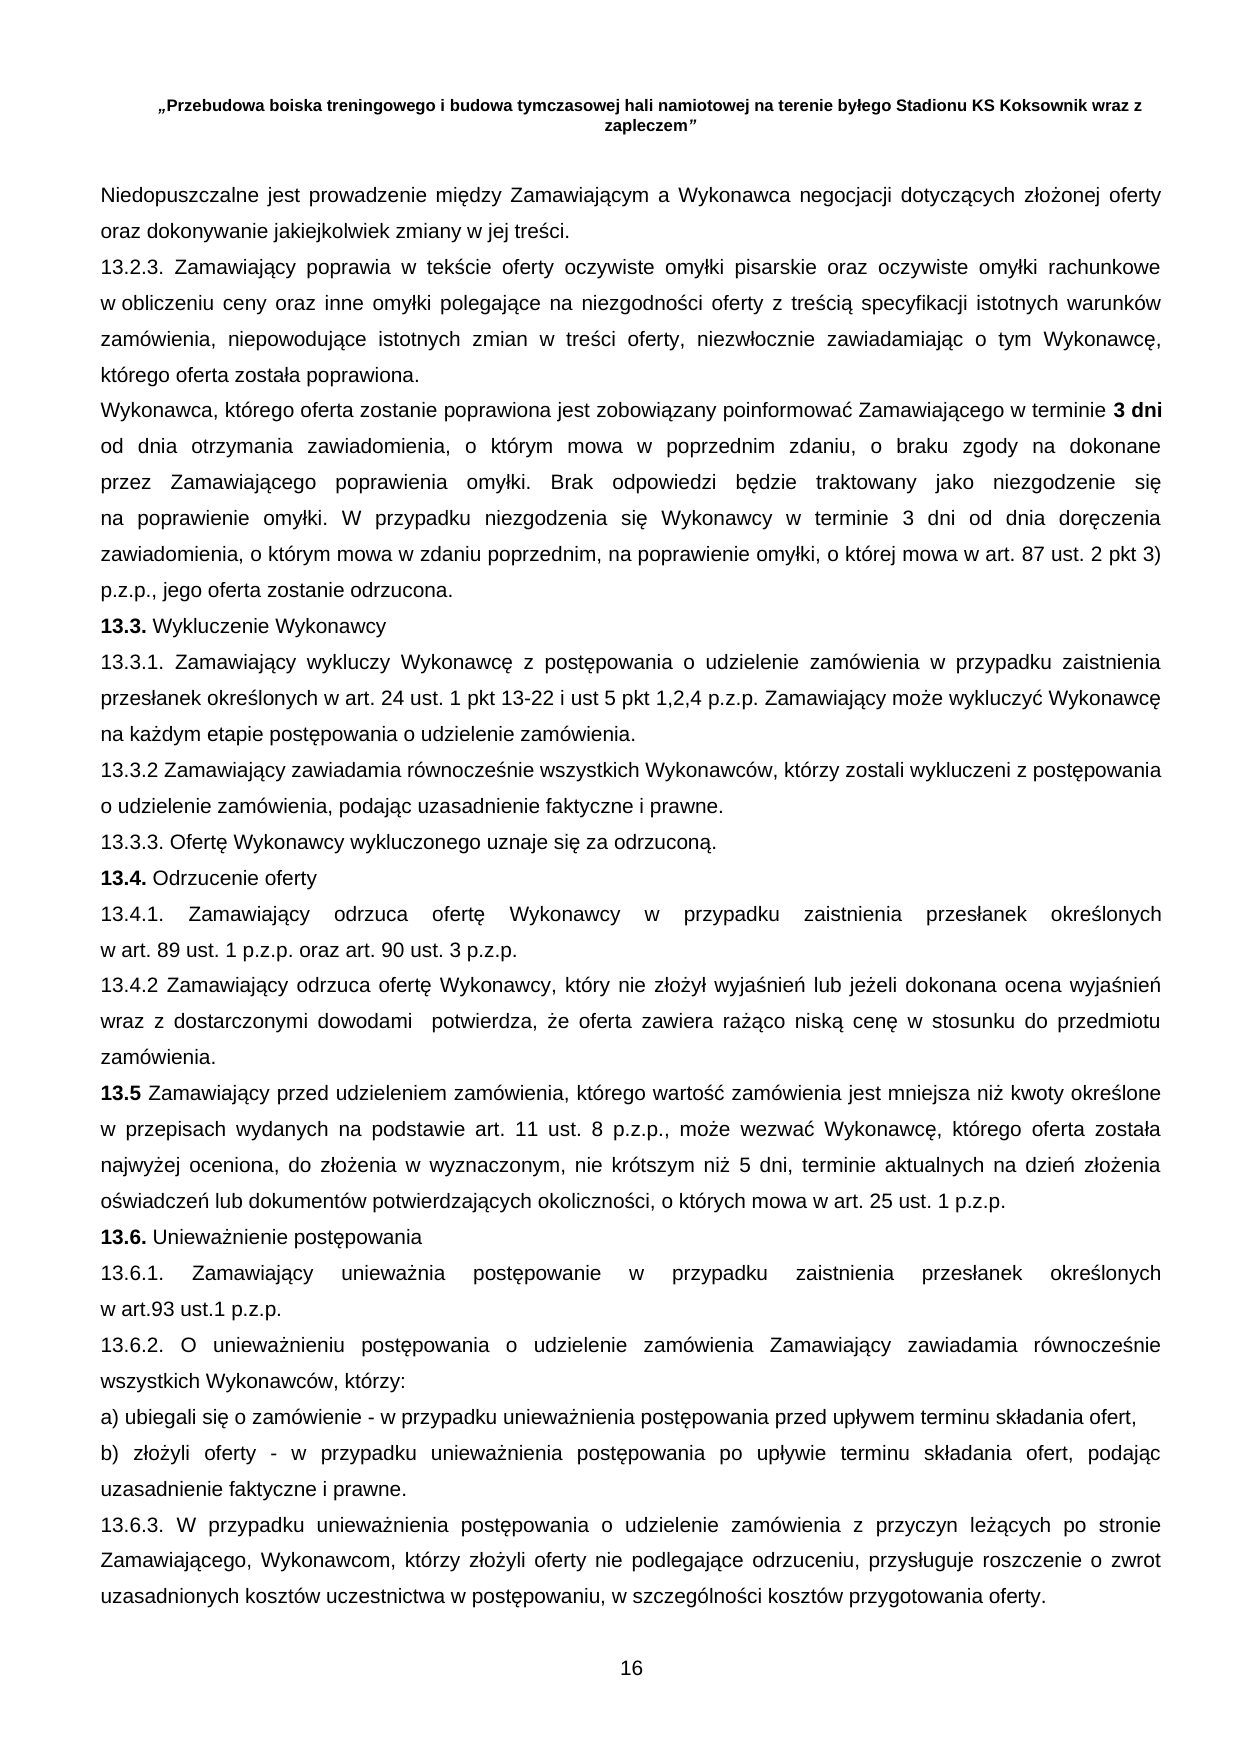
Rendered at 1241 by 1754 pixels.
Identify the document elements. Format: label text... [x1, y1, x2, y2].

text 13.3.2 Zamawiający zawiadamia równocześnie wszystkich Wykonawców, którzy zostali wykluczeni z postępowania o udzielenie zamówienia, podając uzasadnienie faktyczne i prawne. [100, 758, 1162, 818]
text 13.4.1. Zamawiający odrzuca ofertę Wykonawcy w przypadku zaistnienia przesłanek określonych w art. 89 ust. 1 p.z.p. oraz art. 90 ust. 3 p.z.p. [100, 901, 1162, 961]
text 13.6.2. O unieważnieniu postępowania o udzielenie zamówienia Zamawiający zawiadamia równocześnie wszystkich Wykonawców, którzy: [100, 1333, 1162, 1393]
text 13.3. Wykluczenie Wykonawcy [100, 614, 1162, 638]
text 13.3.3. Ofertę Wykonawcy wykluczonego uznaje się za odrzuconą. [100, 829, 1162, 853]
text 13.4. Odrzucenie oferty [100, 866, 1162, 889]
text a) ubiegali się o zamówienie - w przypadku unieważnienia postępowania przed upływem terminu składania ofert, [100, 1404, 1162, 1428]
text Wykonawca, którego oferta zostanie poprawiona jest zobowiązany poinformować Zamawiającego w terminie 3 dni od dnia otrzymania zawiadomienia, o którym mowa w poprzednim zdaniu, o braku zgody na dokonane przez Zamawiającego poprawienia omyłki. Brak odpowiedzi będzie traktowany jako niezgodzenie się na poprawienie omyłki. W przypadku niezgodzenia się Wykonawcy w terminie 3 dni od dnia doręczenia zawiadomienia, o którym mowa w zdaniu poprzednim, na poprawienie omyłki, o której mowa w art. 87 ust. 2 pkt 3) p.z.p., jego oferta zostanie odrzucona. [100, 398, 1162, 602]
text b) złożyli oferty - w przypadku unieważnienia postępowania po upływie terminu składania ofert, podając uzasadnienie faktyczne i prawne. [100, 1441, 1162, 1500]
text 13.3.1. Zamawiający wykluczy Wykonawcę z postępowania o udzielenie zamówienia w przypadku zaistnienia przesłanek określonych w art. 24 ust. 1 pkt 13-22 i ust 5 pkt 1,2,4 p.z.p. Zamawiający może wykluczyć Wykonawcę na każdym etapie postępowania o udzielenie zamówienia. [100, 650, 1162, 746]
text 13.5 Zamawiający przed udzieleniem zamówienia, którego wartość zamówienia jest mniejsza niż kwoty określone w przepisach wydanych na podstawie art. 11 ust. 8 p.z.p., może wezwać Wykonawcę, którego oferta została najwyżej oceniona, do złożenia w wyznaczonym, nie krótszym niż 5 dni, terminie aktualnych na dzień złożenia oświadczeń lub dokumentów potwierdzających okoliczności, o których mowa w art. 25 ust. 1 p.z.p. [100, 1081, 1162, 1213]
text 13.4.2 Zamawiający odrzuca ofertę Wykonawcy, który nie złożył wyjaśnień lub jeżeli dokonana ocena wyjaśnień wraz z dostarczonymi dowodami potwierdza, że oferta zawiera rażąco niską cenę w stosunku do przedmiotu zamówienia. [100, 973, 1162, 1069]
text 13.2.3. Zamawiający poprawia w tekście oferty oczywiste omyłki pisarskie oraz oczywiste omyłki rachunkowe w obliczeniu ceny oraz inne omyłki polegające na niezgodności oferty z treścią specyfikacji istotnych warunków zamówienia, niepowodujące istotnych zmian w treści oferty, niezwłocznie zawiadamiając o tym Wykonawcę, którego oferta została poprawiona. [100, 254, 1162, 386]
text Niedopuszczalne jest prowadzenie między Zamawiającym a Wykonawca negocjacji dotyczących złożonej oferty oraz dokonywanie jakiejkolwiek zmiany w jej treści. [100, 183, 1162, 243]
text 13.6. Unieważnienie postępowania [100, 1225, 1162, 1249]
text 13.6.1. Zamawiający unieważnia postępowanie w przypadku zaistnienia przesłanek określonych w art.93 ust.1 p.z.p. [100, 1261, 1162, 1321]
text 13.6.3. W przypadku unieważnienia postępowania o udzielenie zamówienia z przyczyn leżących po stronie Zamawiającego, Wykonawcom, którzy złożyli oferty nie podlegające odrzuceniu, przysługuje roszczenie o zwrot uzasadnionych kosztów uczestnictwa w postępowaniu, w szczególności kosztów przygotowania oferty. [100, 1512, 1162, 1608]
